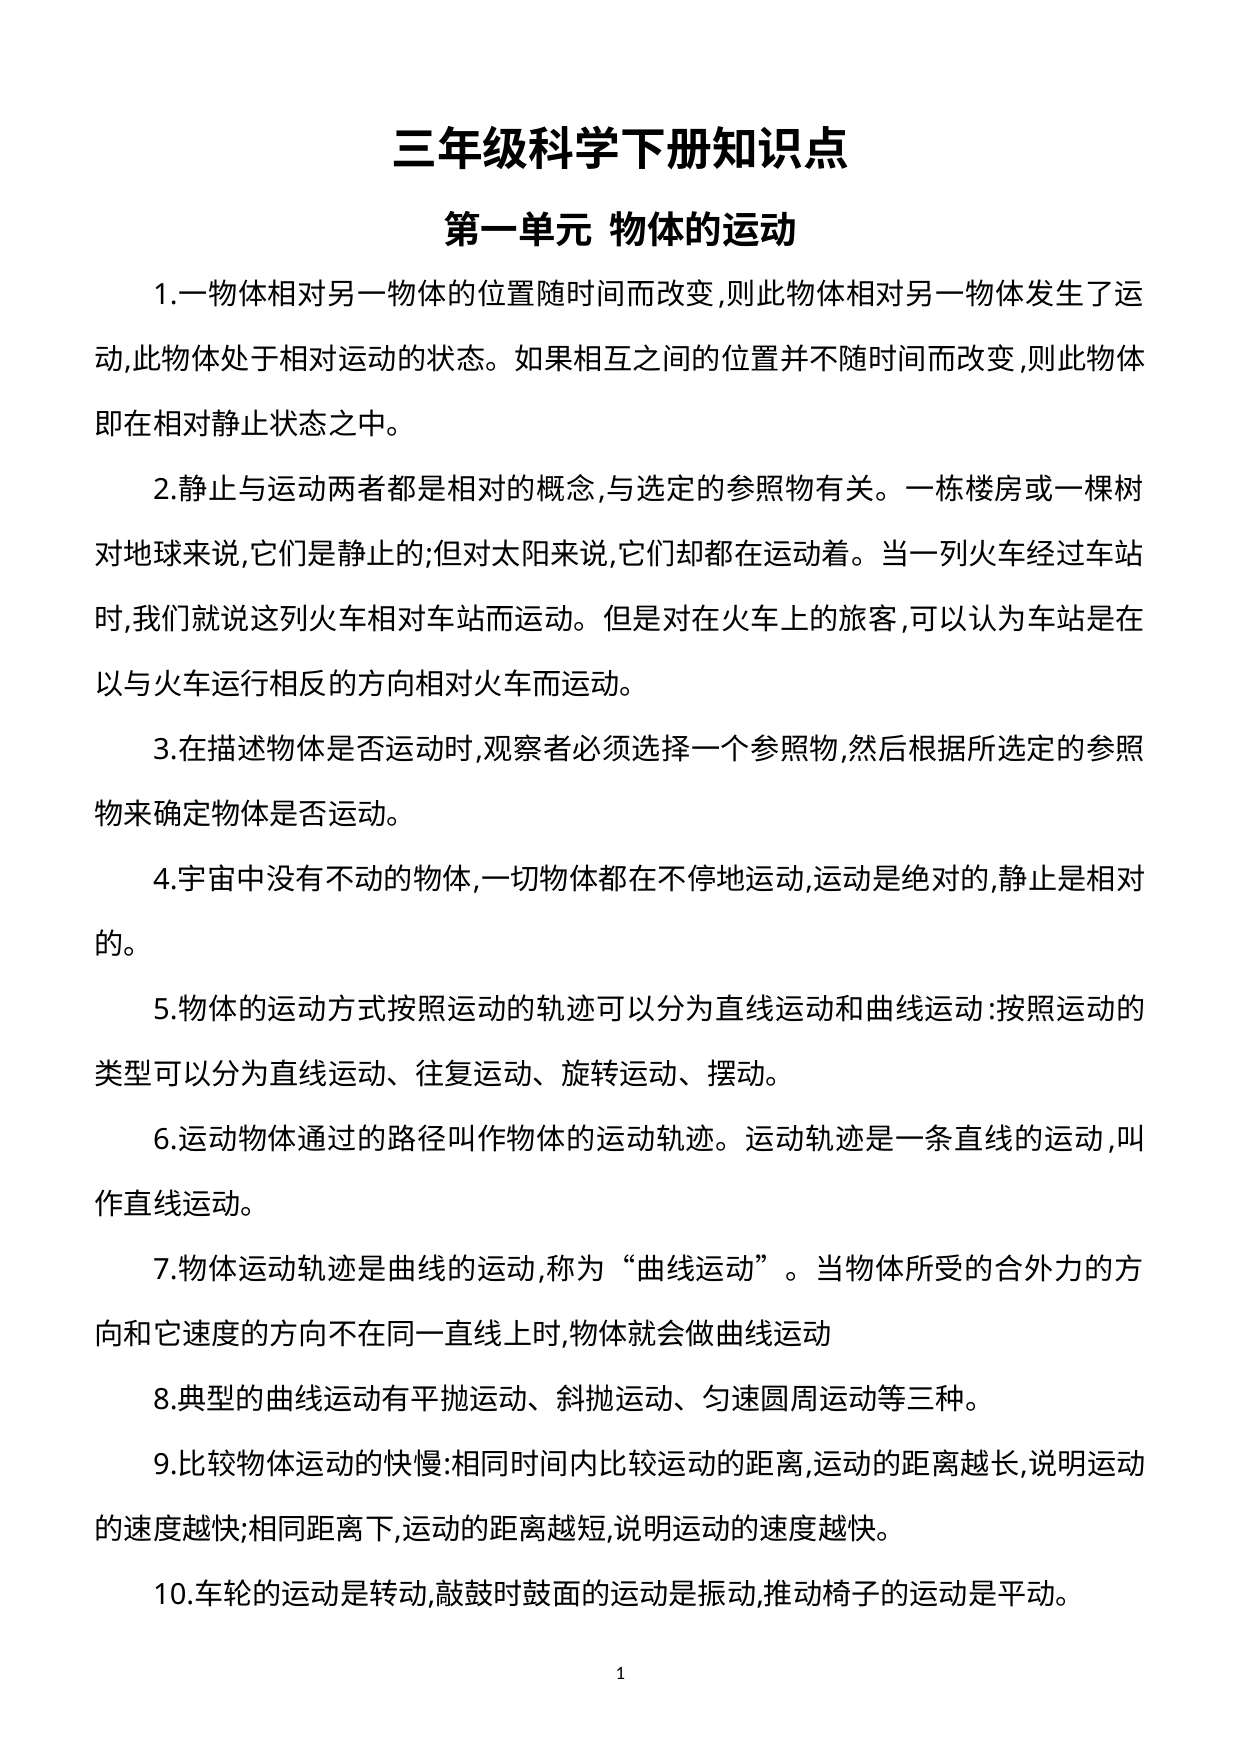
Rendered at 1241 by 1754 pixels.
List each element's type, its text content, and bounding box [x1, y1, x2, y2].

text 4.宇宙中没有不动的物体,一切物体都在不停地运动,运动是绝对的,静止是相对的。 [94, 844, 1146, 974]
text 第一单元 物体的运动 [94, 194, 1146, 259]
text 9.比较物体运动的快慢:相同时间内比较运动的距离,运动的距离越长,说明运动的速度越快;相同距离下,运动的距离越短,说明运动的速度越快。 [94, 1429, 1146, 1559]
text 8.典型的曲线运动有平抛运动、斜抛运动、匀速圆周运动等三种。 [94, 1364, 1146, 1429]
text 三年级科学下册知识点 [94, 97, 1146, 194]
text 1.一物体相对另一物体的位置随时间而改变,则此物体相对另一物体发生了运动,此物体处于相对运动的状态。如果相互之间的位置并不随时间而改变,则此物体即在相对静止状态之中。 [94, 259, 1146, 454]
text 7.物体运动轨迹是曲线的运动,称为“曲线运动”。当物体所受的合外力的方向和它速度的方向不在同一直线上时,物体就会做曲线运动 [94, 1234, 1146, 1364]
text 3.在描述物体是否运动时,观察者必须选择一个参照物,然后根据所选定的参照物来确定物体是否运动。 [94, 714, 1146, 844]
text 10.车轮的运动是转动,敲鼓时鼓面的运动是振动,推动椅子的运动是平动。 [94, 1559, 1146, 1624]
text 6.运动物体通过的路径叫作物体的运动轨迹。运动轨迹是一条直线的运动,叫作直线运动。 [94, 1104, 1146, 1234]
text 2.静止与运动两者都是相对的概念,与选定的参照物有关。一栋楼房或一棵树对地球来说,它们是静止的;但对太阳来说,它们却都在运动着。当一列火车经过车站时,我们就说这列火车相对车站而运动。但是对在火车上的旅客,可以认为车站是在以与火车运行相反的方向相对火车而运动。 [94, 454, 1146, 714]
text 5.物体的运动方式按照运动的轨迹可以分为直线运动和曲线运动:按照运动的类型可以分为直线运动、往复运动、旋转运动、摆动。 [94, 974, 1146, 1104]
